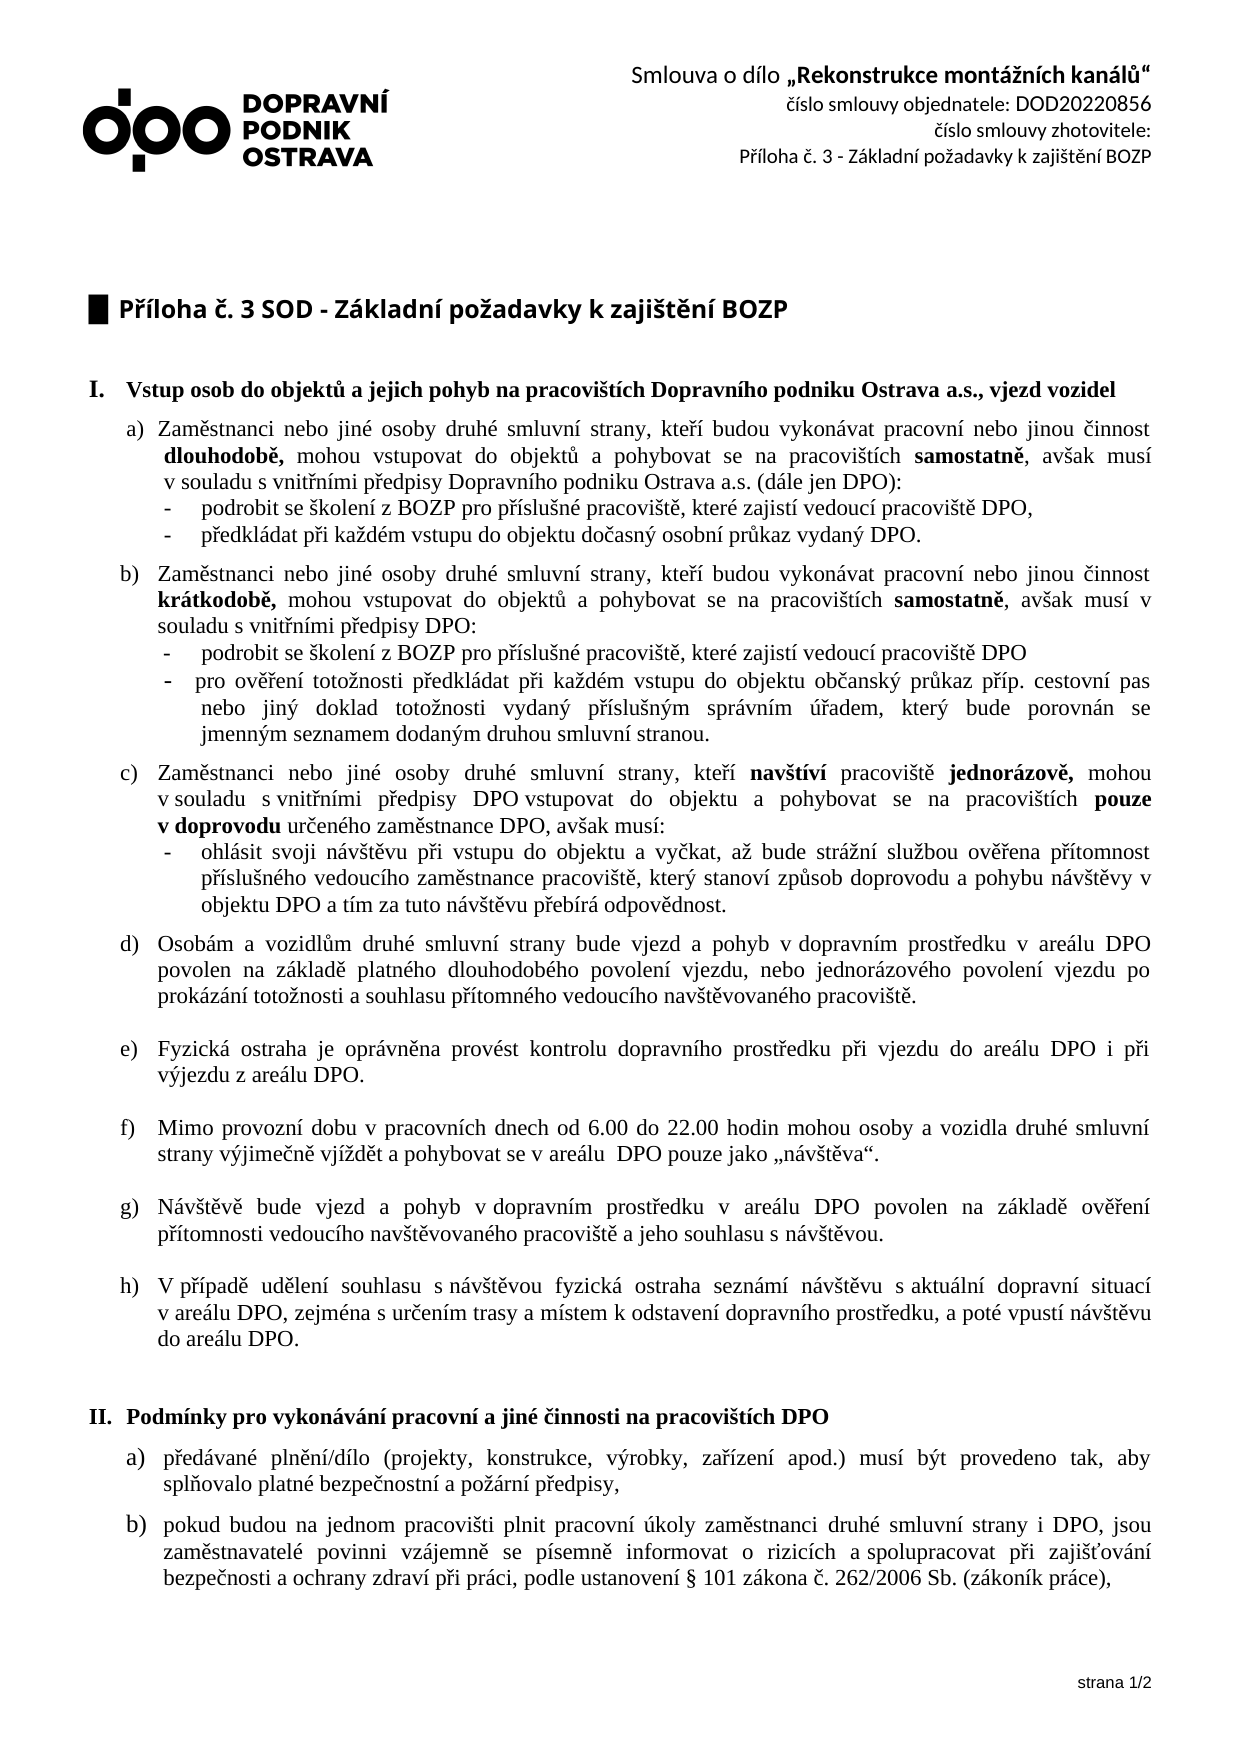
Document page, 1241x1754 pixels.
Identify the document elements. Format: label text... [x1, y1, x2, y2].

text - podrobit se školení z BOZP pro příslušné pracoviště, které zajistí vedoucí pracoviště DPO [157, 639, 1152, 665]
list pokud budou na jednom pracovišti plnit pracovní úkoly zaměstnanci druhé smluvní strany i DPO, jsou zaměstnavatelé povinni vzájemně se písemně informovat o rizicích a spolupracovat při zajišťování bezpečnosti a ochrany zdraví při práci, podle ustanovení § 101 zákona č. 262/2006 Sb. (zákoník práce), [126, 1509, 1152, 1591]
text - předkládat při každém vstupu do objektu dočasný osobní průkaz vydaný DPO. [164, 521, 1152, 547]
list pro ověření totožnosti předkládat při každém vstupu do objektu občanský průkaz příp. cestovní pas nebo jiný doklad totožnosti vydaný příslušným správním úřadem, který bude porovnán se jmenným seznamem dodaným druhou smluvní stranou. [164, 665, 1152, 747]
list Fyzická ostraha je oprávněna provést kontrolu dopravního prostředku při vjezdu do areálu DPO i při výjezdu z areálu DPO. [120, 1035, 1152, 1088]
text - ohlásit svoji návštěvu při vstupu do objektu a vyčkat, až bude strážní službou ověřena přítomnost příslušného vedoucího zaměstnance pracoviště, který stanoví způsob doprovodu a pohybu návštěvy v objektu DPO a tím za tuto návštěvu přebírá odpovědnost. [164, 838, 1152, 917]
list Zaměstnanci nebo jiné osoby druhé smluvní strany, kteří budou vykonávat pracovní nebo jinou činnost krátkodobě, mohou vstupovat do objektů a pohybovat se na pracovištích samostatně, avšak musí v souladu s vnitřními předpisy DPO: [120, 560, 1152, 639]
list Zaměstnanci nebo jiné osoby druhé smluvní strany, kteří budou vykonávat pracovní nebo jinou činnost dlouhodobě, mohou vstupovat do objektů a pohybovat se na pracovištích samostatně, avšak musí v souladu s vnitřními předpisy Dopravního podniku Ostrava a.s. (dále jen DPO): [126, 415, 1152, 494]
subtitle █ Příloha č. 3 SOD - Základní požadavky k zajištění BOZP [89, 293, 1152, 324]
text II. Podmínky pro vykonávání pracovní a jiné činnosti na pracovištích DPO [89, 1403, 1152, 1429]
picture [82, 88, 390, 172]
text I. Vstup osob do objektů a jejich pohyb na pracovištích Dopravního podniku Ostrava a.s., vjezd vozidel [89, 374, 1152, 403]
list V případě udělení souhlasu s návštěvou fyzická ostraha seznámí návštěvu s aktuální dopravní situací v areálu DPO, zejména s určením trasy a místem k odstavení dopravního prostředku, a poté vpustí návštěvu do areálu DPO. [120, 1272, 1152, 1351]
list předávané plnění/dílo (projekty, konstrukce, výrobky, zařízení apod.) musí být provedeno tak, aby splňovalo platné bezpečnostní a požární předpisy, [126, 1442, 1152, 1497]
list Mimo provozní dobu v pracovních dnech od 6.00 do 22.00 hodin mohou osoby a vozidla druhé smluvní strany výjimečně vjíždět a pohybovat se v areálu DPO pouze jako „návštěva“. [120, 1114, 1152, 1167]
list Návštěvě bude vjezd a pohyb v dopravním prostředku v areálu DPO povolen na základě ověření přítomnosti vedoucího navštěvovaného pracoviště a jeho souhlasu s návštěvou. [120, 1193, 1152, 1246]
text - podrobit se školení z BOZP pro příslušné pracoviště, které zajistí vedoucí pracoviště DPO, [164, 494, 1152, 521]
list Osobám a vozidlům druhé smluvní strany bude vjezd a pohyb v dopravním prostředku v areálu DPO povolen na základě platného dlouhodobého povolení vjezdu, nebo jednorázového povolení vjezdu po prokázání totožnosti a souhlasu přítomného vedoucího navštěvovaného pracoviště. [120, 930, 1152, 1009]
list Zaměstnanci nebo jiné osoby druhé smluvní strany, kteří navštíví pracoviště jednorázově, mohou v souladu s vnitřními předpisy DPO vstupovat do objektu a pohybovat se na pracovištích pouze v doprovodu určeného zaměstnance DPO, avšak musí: [120, 759, 1152, 838]
